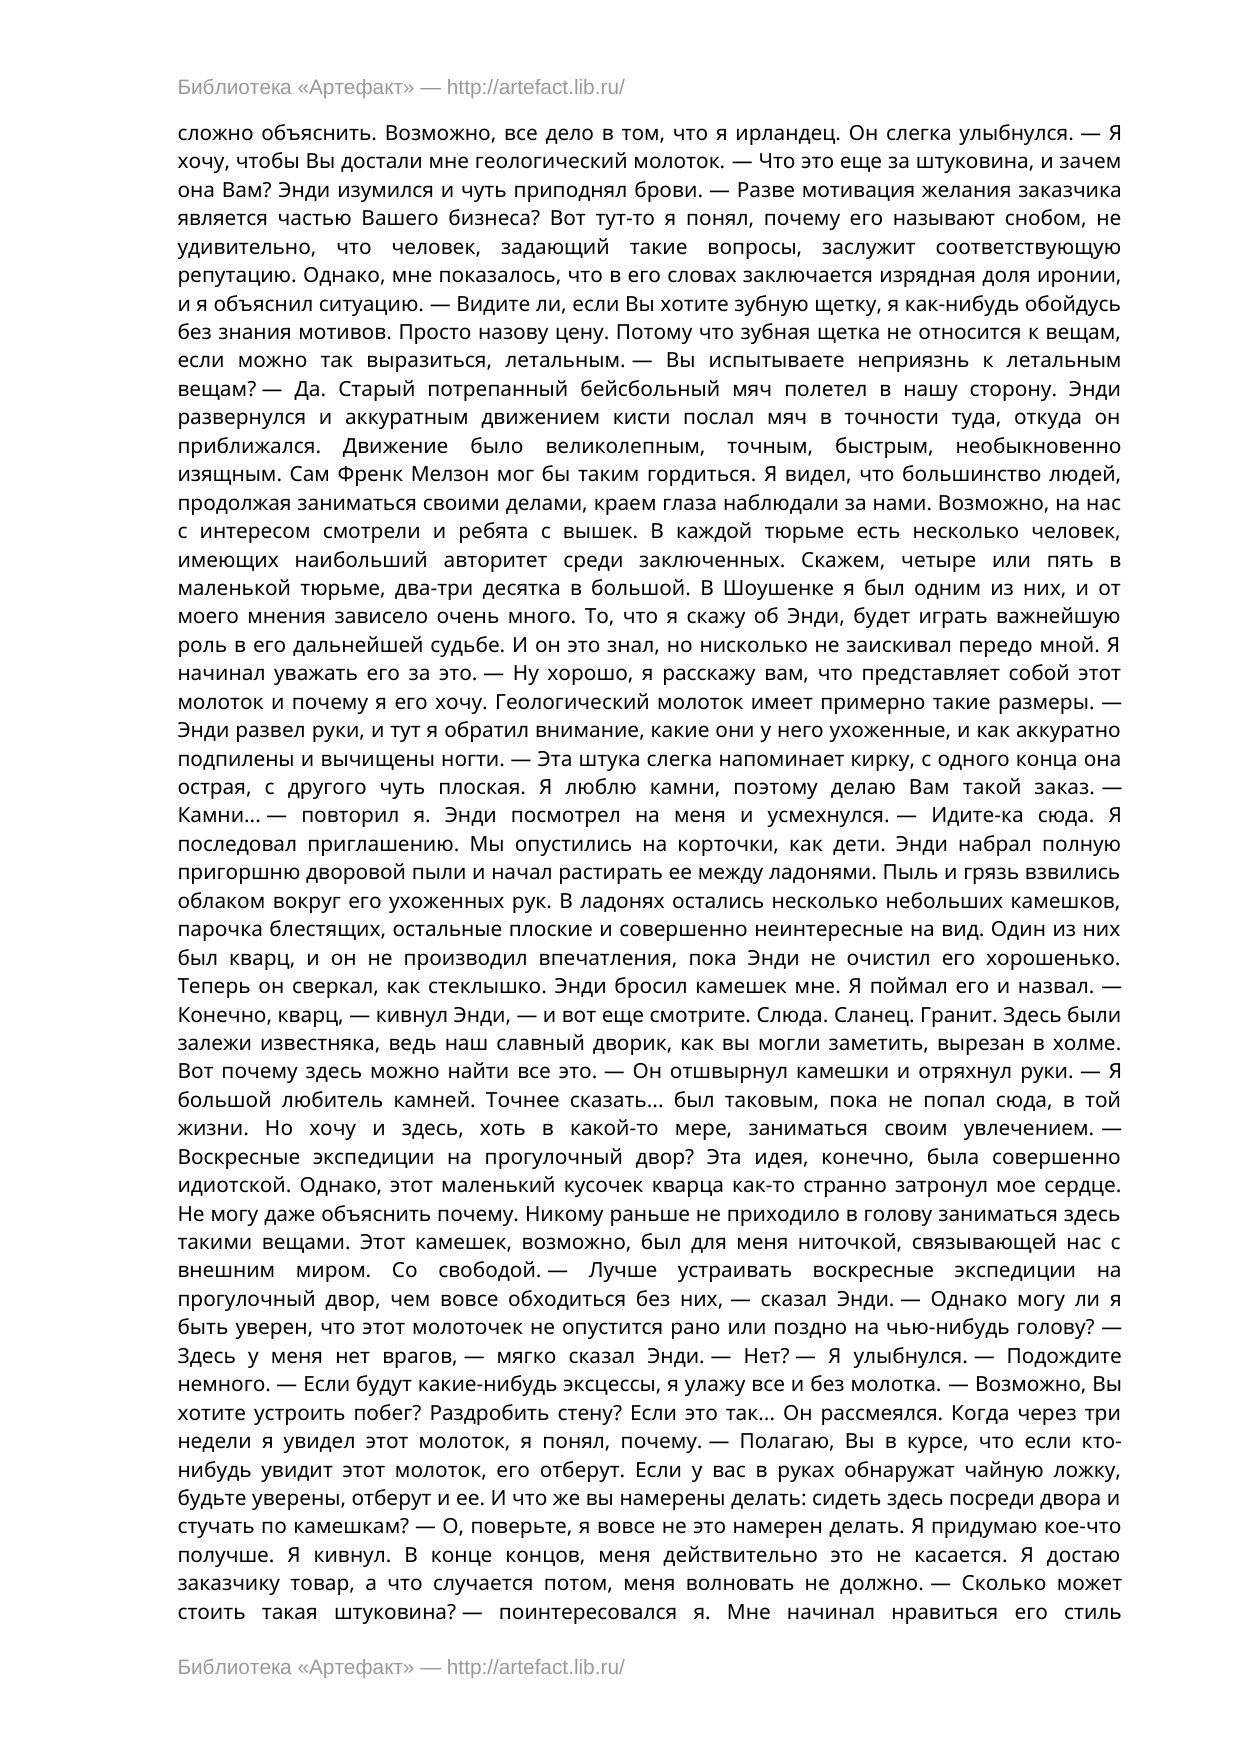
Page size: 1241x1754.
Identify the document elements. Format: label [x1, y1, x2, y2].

text [177, 118, 1122, 1625]
